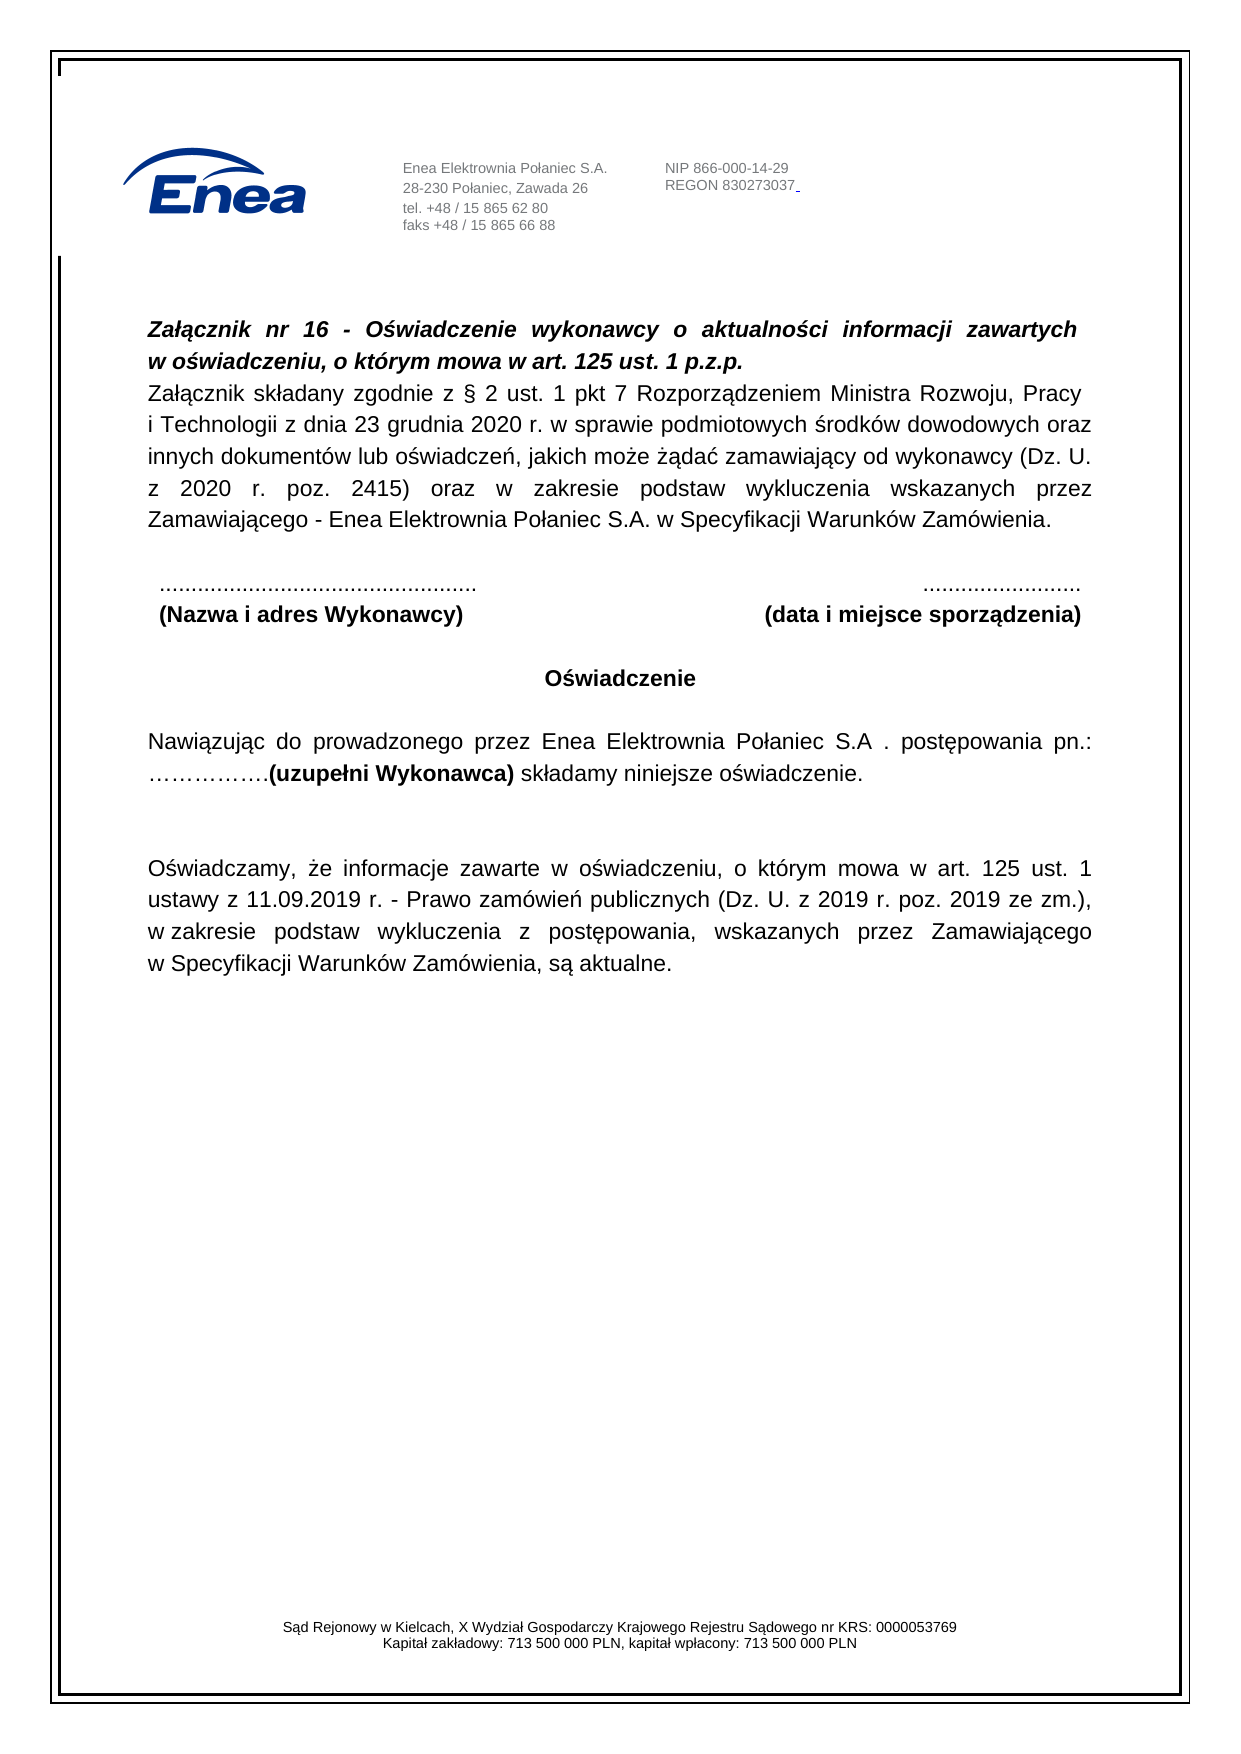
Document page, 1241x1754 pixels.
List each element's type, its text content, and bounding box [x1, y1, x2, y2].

table_header .................................................. [148, 566, 632, 598]
table_cell (Nazwa i adres Wykonawcy) [148, 598, 632, 629]
text Oświadczamy, że informacje zawarte w oświadczeniu, o którym mowa w art. 125 ust. 1 ustawy z 11.09.2019 r. - Prawo zamówień publicznych (Dz. U. z 2019 r. poz. 2019 ze zm.), w zakresie podstaw wykluczenia z postępowania, wskazanych przez Zamawiającego w Specyfikacji Warunków Zamówienia, są aktualne. [148, 851, 1093, 978]
table_header ......................... [632, 566, 1093, 598]
text Załącznik składany zgodnie z § 2 ust. 1 pkt 7 Rozporządzeniem Ministra Rozwoju, Pracy i Technologii z dnia 23 grudnia 2020 r. w sprawie podmiotowych środków dowodowych oraz innych dokumentów lub oświadczeń, jakich może żądać zamawiający od wykonawcy (Dz. U. z 2020 r. poz. 2415) oraz w zakresie podstaw wykluczenia wskazanych przez Zamawiającego - Enea Elektrownia Połaniec S.A. w Specyfikacji Warunków Zamówienia. [148, 376, 1093, 534]
picture [52, 76, 378, 256]
subtitle Załącznik nr 16 - Oświadczenie wykonawcy o aktualności informacji zawartych w oświadczeniu, o którym mowa w art. 125 ust. 1 p.z.p. [148, 313, 1093, 376]
text Oświadczenie [148, 661, 1093, 693]
text Nawiązując do prowadzonego przez Enea Elektrownia Połaniec S.A . postępowania pn.: …………….(uzupełni Wykonawca) składamy niniejsze oświadczenie. [148, 724, 1093, 788]
table_cell (data i miejsce sporządzenia) [632, 598, 1093, 629]
